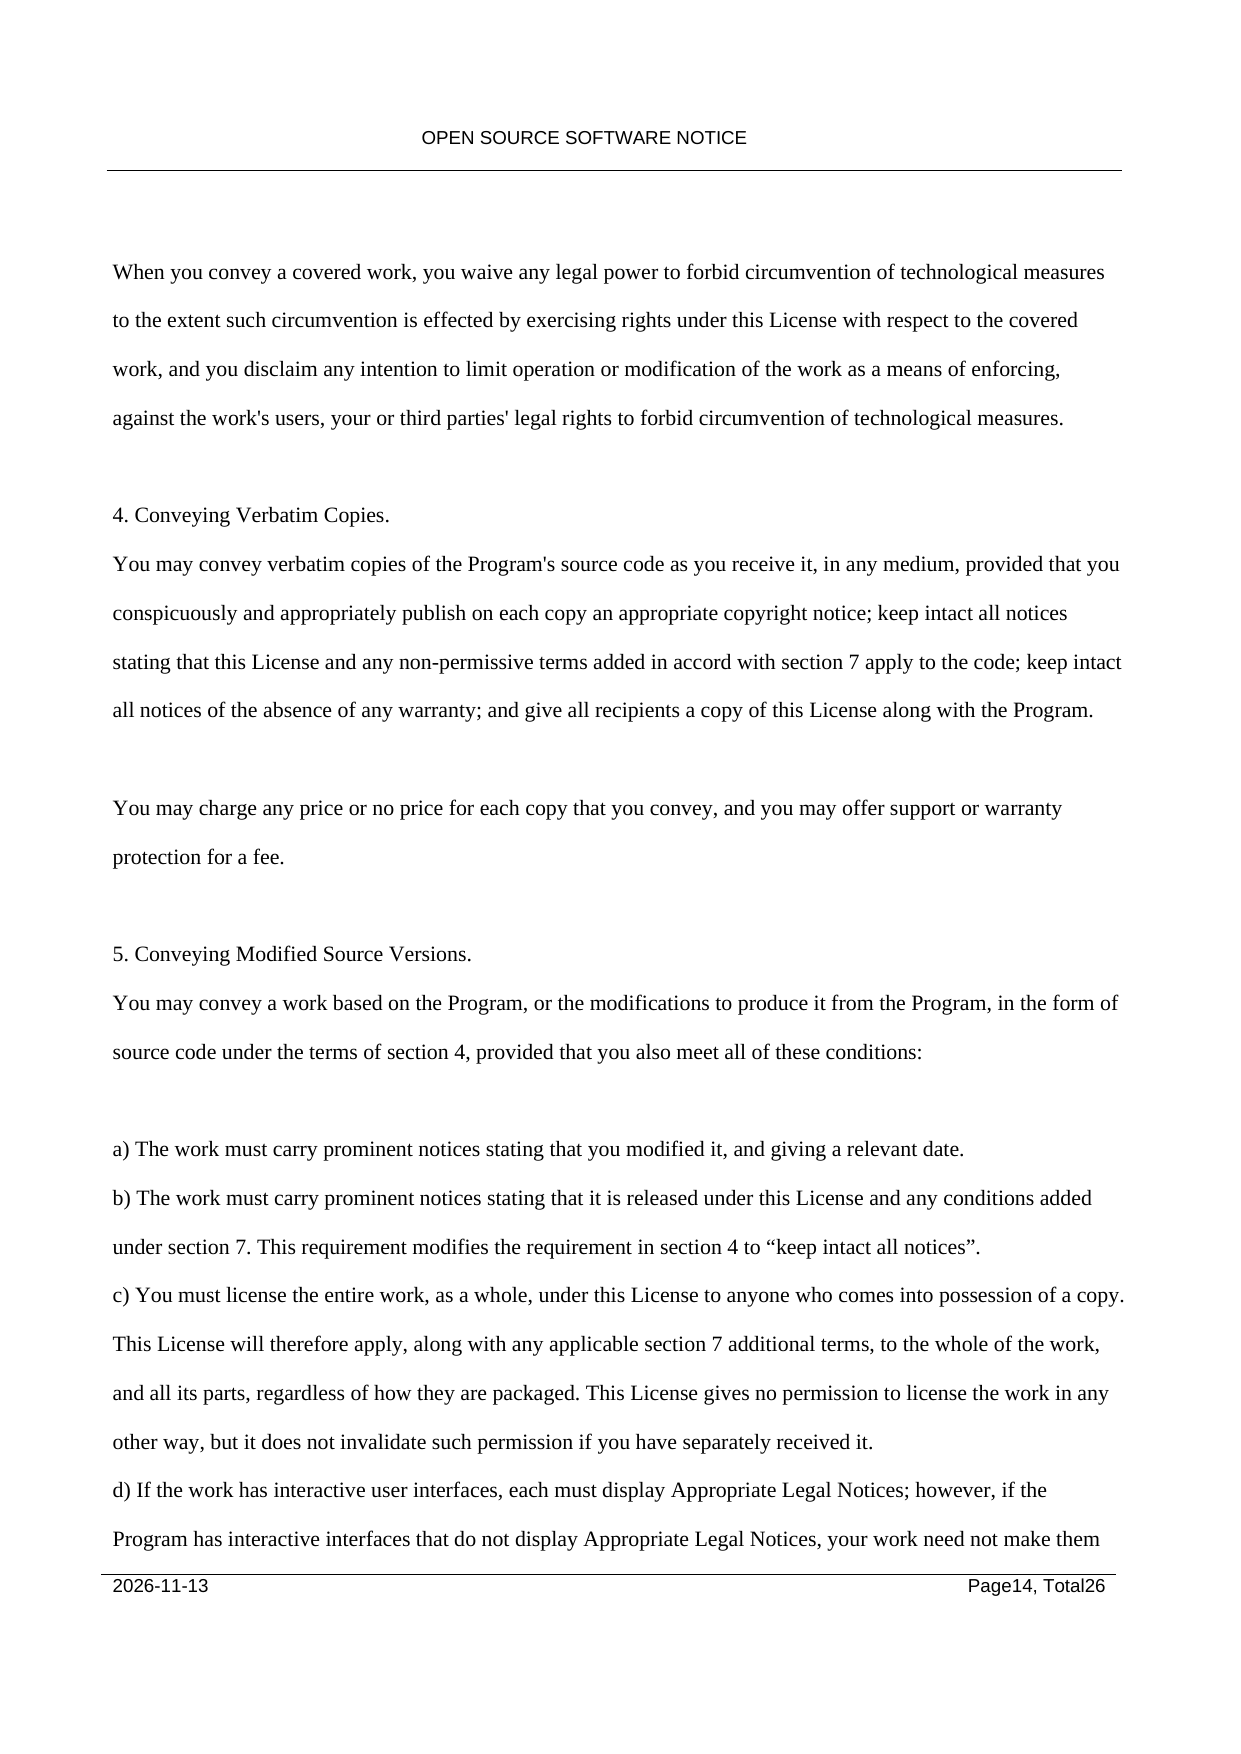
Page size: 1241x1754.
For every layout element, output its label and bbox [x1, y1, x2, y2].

text [112, 206, 1128, 1555]
